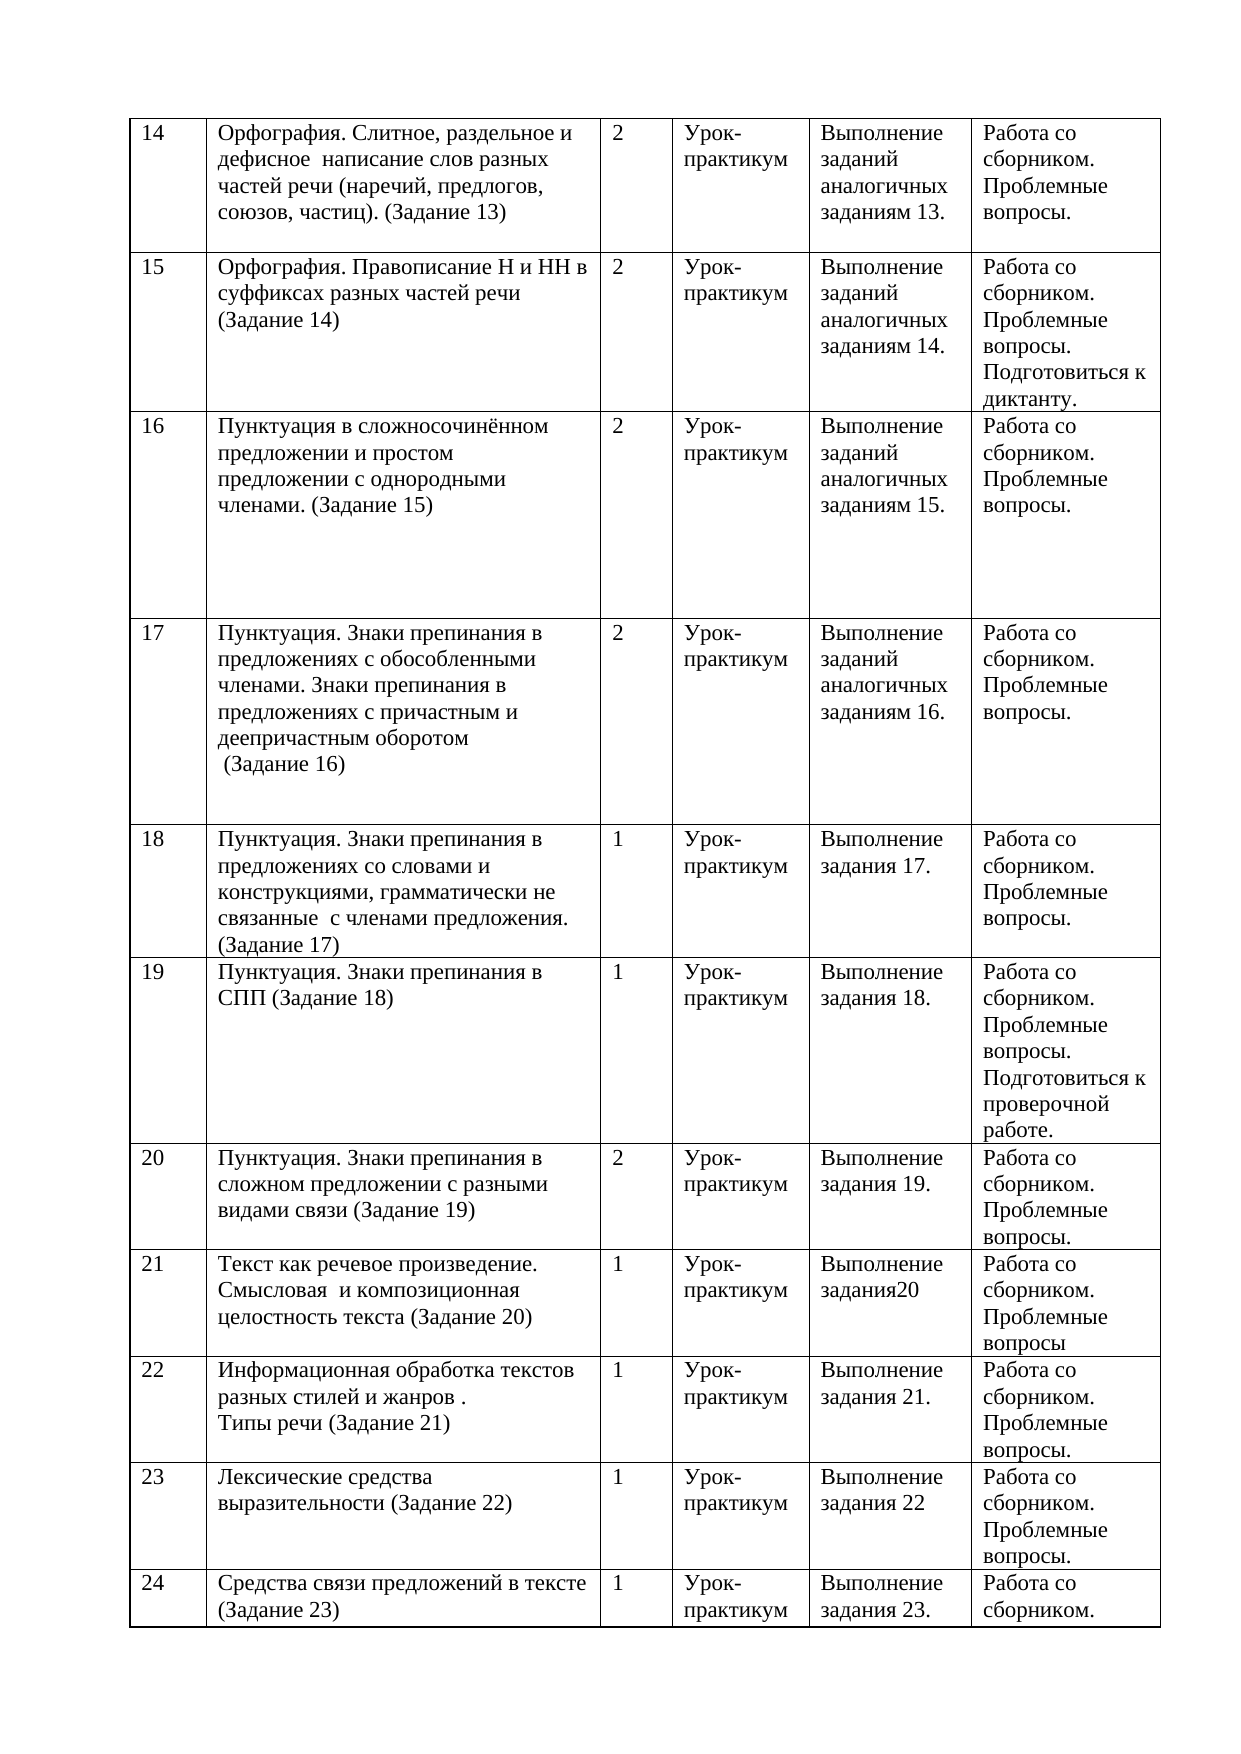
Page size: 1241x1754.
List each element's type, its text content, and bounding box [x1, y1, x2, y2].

table_cell Орфография. Правописание Н и НН в суффиксах разных частей речи (Задание 14) [207, 253, 600, 411]
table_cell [972, 1570, 1160, 1626]
table_cell Пунктуация. Знаки препинания в предложениях с обособленными членами. Знаки препинания в предложениях с причастным и деепричастным оборотом (Задание 16) [207, 619, 600, 824]
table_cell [207, 1570, 600, 1626]
table_cell 1 [601, 1250, 672, 1356]
table_cell Выполнение задания20 [810, 1250, 971, 1356]
table_cell Выполнение заданий аналогичных заданиям 16. [810, 619, 971, 824]
table_cell Выполнение задания 17. [810, 825, 971, 957]
table_cell Выполнение задания 18. [810, 958, 971, 1143]
table_cell 1 [601, 1463, 672, 1568]
table_cell Пунктуация. Знаки препинания в сложном предложении с разными видами связи (Задание 19) [207, 1144, 600, 1249]
table_cell 15 [131, 253, 206, 411]
table_cell Урок-практикум [673, 1570, 809, 1626]
table_cell Урок-практикум [673, 412, 809, 618]
table_cell Урок-практикум [673, 119, 809, 252]
table_cell 1 [601, 825, 672, 957]
table_cell Выполнение задания 21. [810, 1357, 971, 1462]
table_cell Урок-практикум [673, 619, 809, 824]
table_cell Орфография. Слитное, раздельное и дефисное написание слов разных частей речи (наречий, предлогов, союзов, частиц). (Задание 13) [207, 119, 600, 252]
table_cell 1 [601, 1570, 672, 1626]
table_cell Выполнение задания 19. [810, 1144, 971, 1249]
table_cell 23 [131, 1463, 206, 1568]
table_cell 1 [601, 958, 672, 1143]
table_cell Урок-практикум [673, 1250, 809, 1356]
table_cell Работа со сборником. Проблемные вопросы. [972, 412, 1160, 618]
table_cell Урок-практикум [673, 253, 809, 411]
table_cell 1 [601, 1357, 672, 1462]
table_cell Работа со сборником. Проблемные вопросы. [972, 825, 1160, 957]
table_cell Урок-практикум [673, 1144, 809, 1249]
table_cell 18 [131, 825, 206, 957]
table_cell Пунктуация. Знаки препинания в СПП (Задание 18) [207, 958, 600, 1143]
table_cell Выполнение задания 22 [810, 1463, 971, 1568]
table_cell Лексические средства выразительности (Задание 22) [207, 1463, 600, 1568]
table_cell 19 [131, 958, 206, 1143]
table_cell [972, 1463, 1160, 1568]
table_cell Урок-практикум [673, 825, 809, 957]
table_cell Урок-практикум [673, 958, 809, 1143]
table_cell 16 [131, 412, 206, 618]
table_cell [810, 1570, 971, 1626]
table_cell Работа со сборником. Проблемные вопросы. Подготовиться к диктанту. [972, 253, 1160, 411]
table_cell 2 [601, 412, 672, 618]
table_cell Выполнение заданий аналогичных заданиям 14. [810, 253, 971, 411]
table_cell Выполнение заданий аналогичных заданиям 13. [810, 119, 971, 252]
table_cell Информационная обработка текстов разных стилей и жанров . Типы речи (Задание 21) [207, 1357, 600, 1462]
table_cell Текст как речевое произведение. Смысловая и композиционная целостность текста (Задание 20) [207, 1250, 600, 1356]
table_cell 2 [601, 119, 672, 252]
table_cell 22 [131, 1357, 206, 1462]
table_cell 17 [131, 619, 206, 824]
table_cell 2 [601, 619, 672, 824]
table_cell Выполнение заданий аналогичных заданиям 15. [810, 412, 971, 618]
table_cell Урок-практикум [673, 1357, 809, 1462]
table_cell Работа со сборником. Проблемные вопросы [972, 1250, 1160, 1356]
table_cell 2 [601, 253, 672, 411]
table_cell 20 [131, 1144, 206, 1249]
table_cell 21 [131, 1250, 206, 1356]
table_cell Пунктуация в сложносочинённом предложении и простом предложении с однородными членами. (Задание 15) [207, 412, 600, 618]
table_cell Работа со сборником. Проблемные вопросы. Подготовиться к проверочной работе. [972, 958, 1160, 1143]
table_cell Работа со сборником. Проблемные вопросы. [972, 1357, 1160, 1462]
table_cell Работа со сборником. Проблемные вопросы. [972, 1144, 1160, 1249]
table_cell Пунктуация. Знаки препинания в предложениях со словами и конструкциями, грамматически не связанные с членами предложения. (Задание 17) [207, 825, 600, 957]
table_cell 24 [131, 1570, 206, 1626]
table_cell 2 [601, 1144, 672, 1249]
table_cell Работа со сборником. Проблемные вопросы. [972, 119, 1160, 252]
table_cell Урок- практикум [673, 1463, 809, 1568]
table_cell Работа со сборником. Проблемные вопросы. [972, 619, 1160, 824]
table_cell 14 [131, 119, 206, 252]
